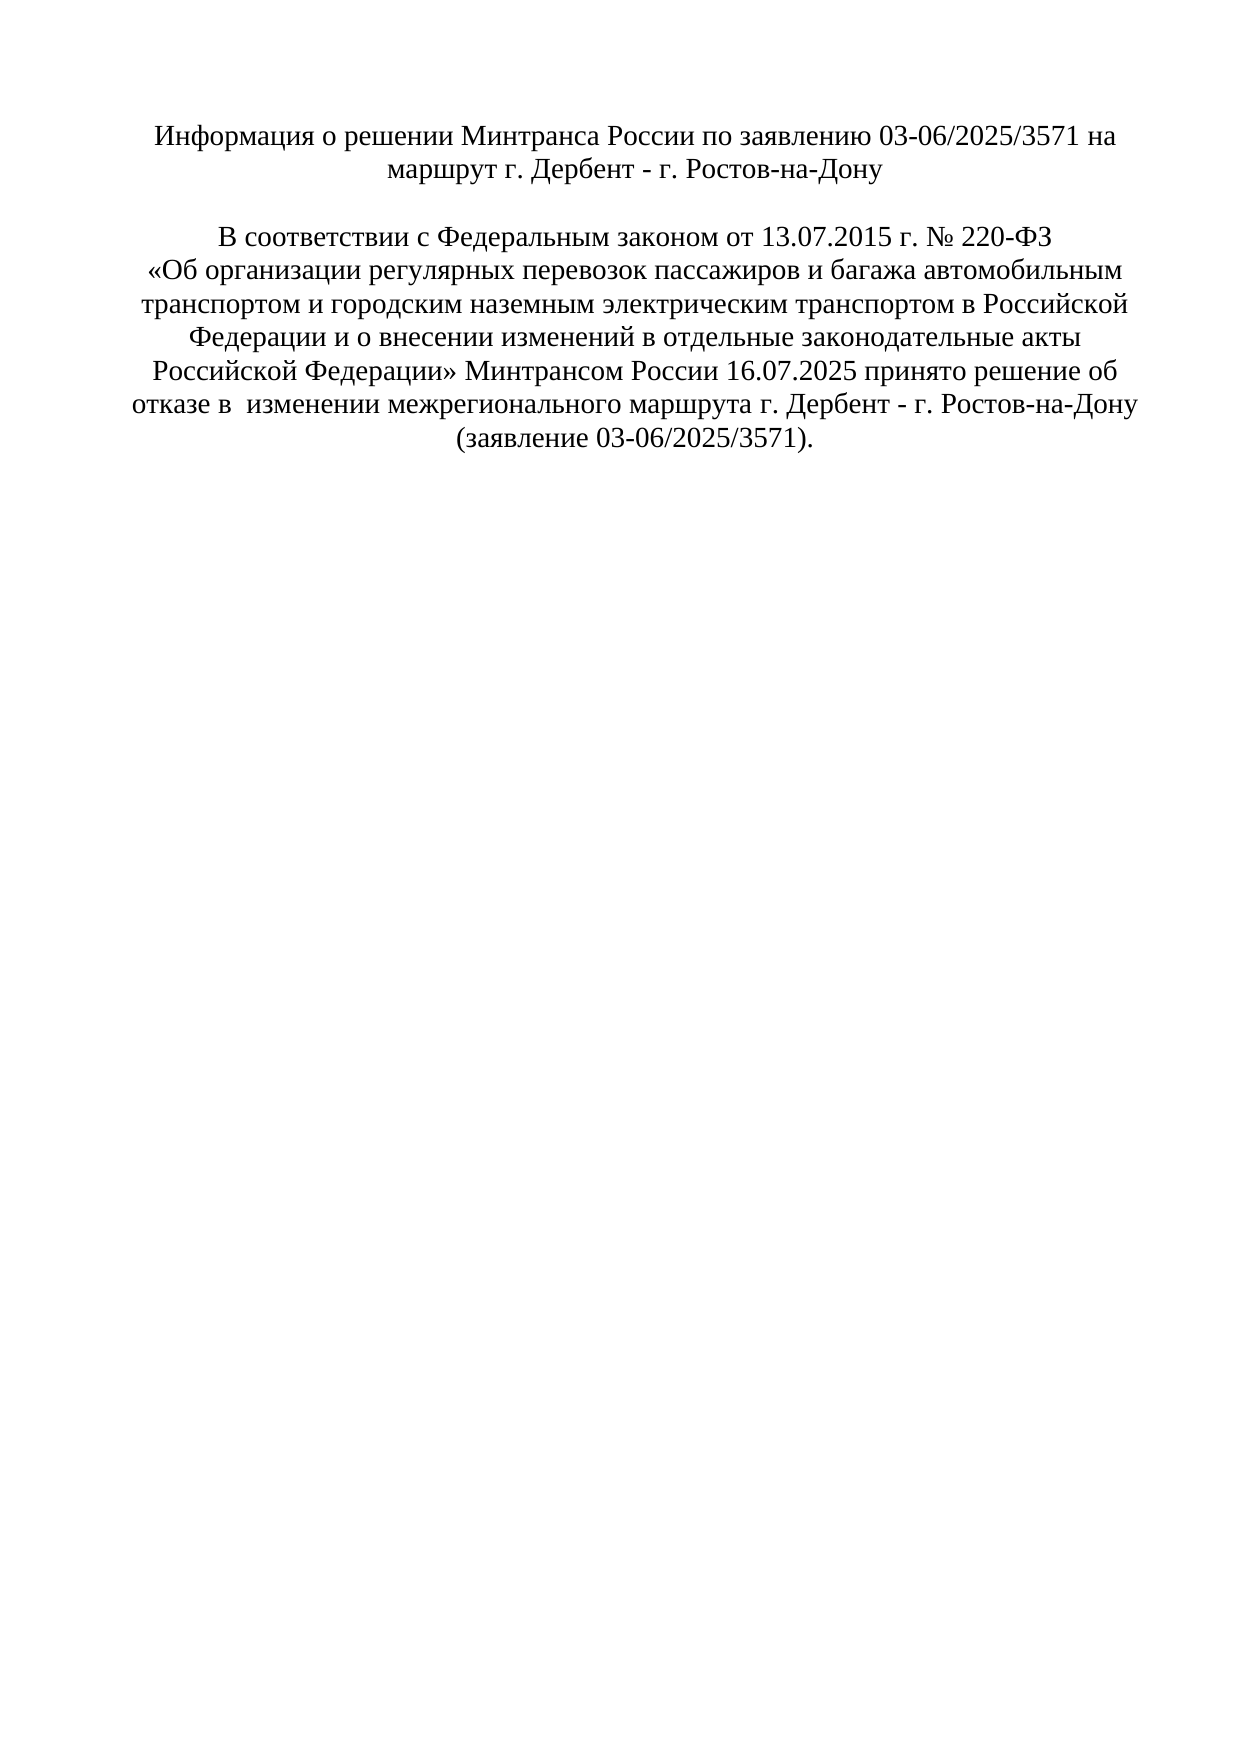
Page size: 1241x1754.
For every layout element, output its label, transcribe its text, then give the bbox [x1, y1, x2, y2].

text Информация о решении Минтранса России по заявлению 03-06/2025/3571 на маршрут г. Дербент - г. Ростов-на-Дону [118, 118, 1152, 185]
text В соответствии с Федеральным законом от 13.07.2015 г. № 220-ФЗ «Об организации регулярных перевозок пассажиров и багажа автомобильным транспортом и городским наземным электрическим транспортом в Российской Федерации и о внесении изменений в отдельные законодательные акты Российской Федерации» Минтрансом России 16.07.2025 принято решение об отказе в изменении межрегионального маршрута г. Дербент - г. Ростов-на-Дону (заявление 03-06/2025/3571). [118, 219, 1152, 453]
